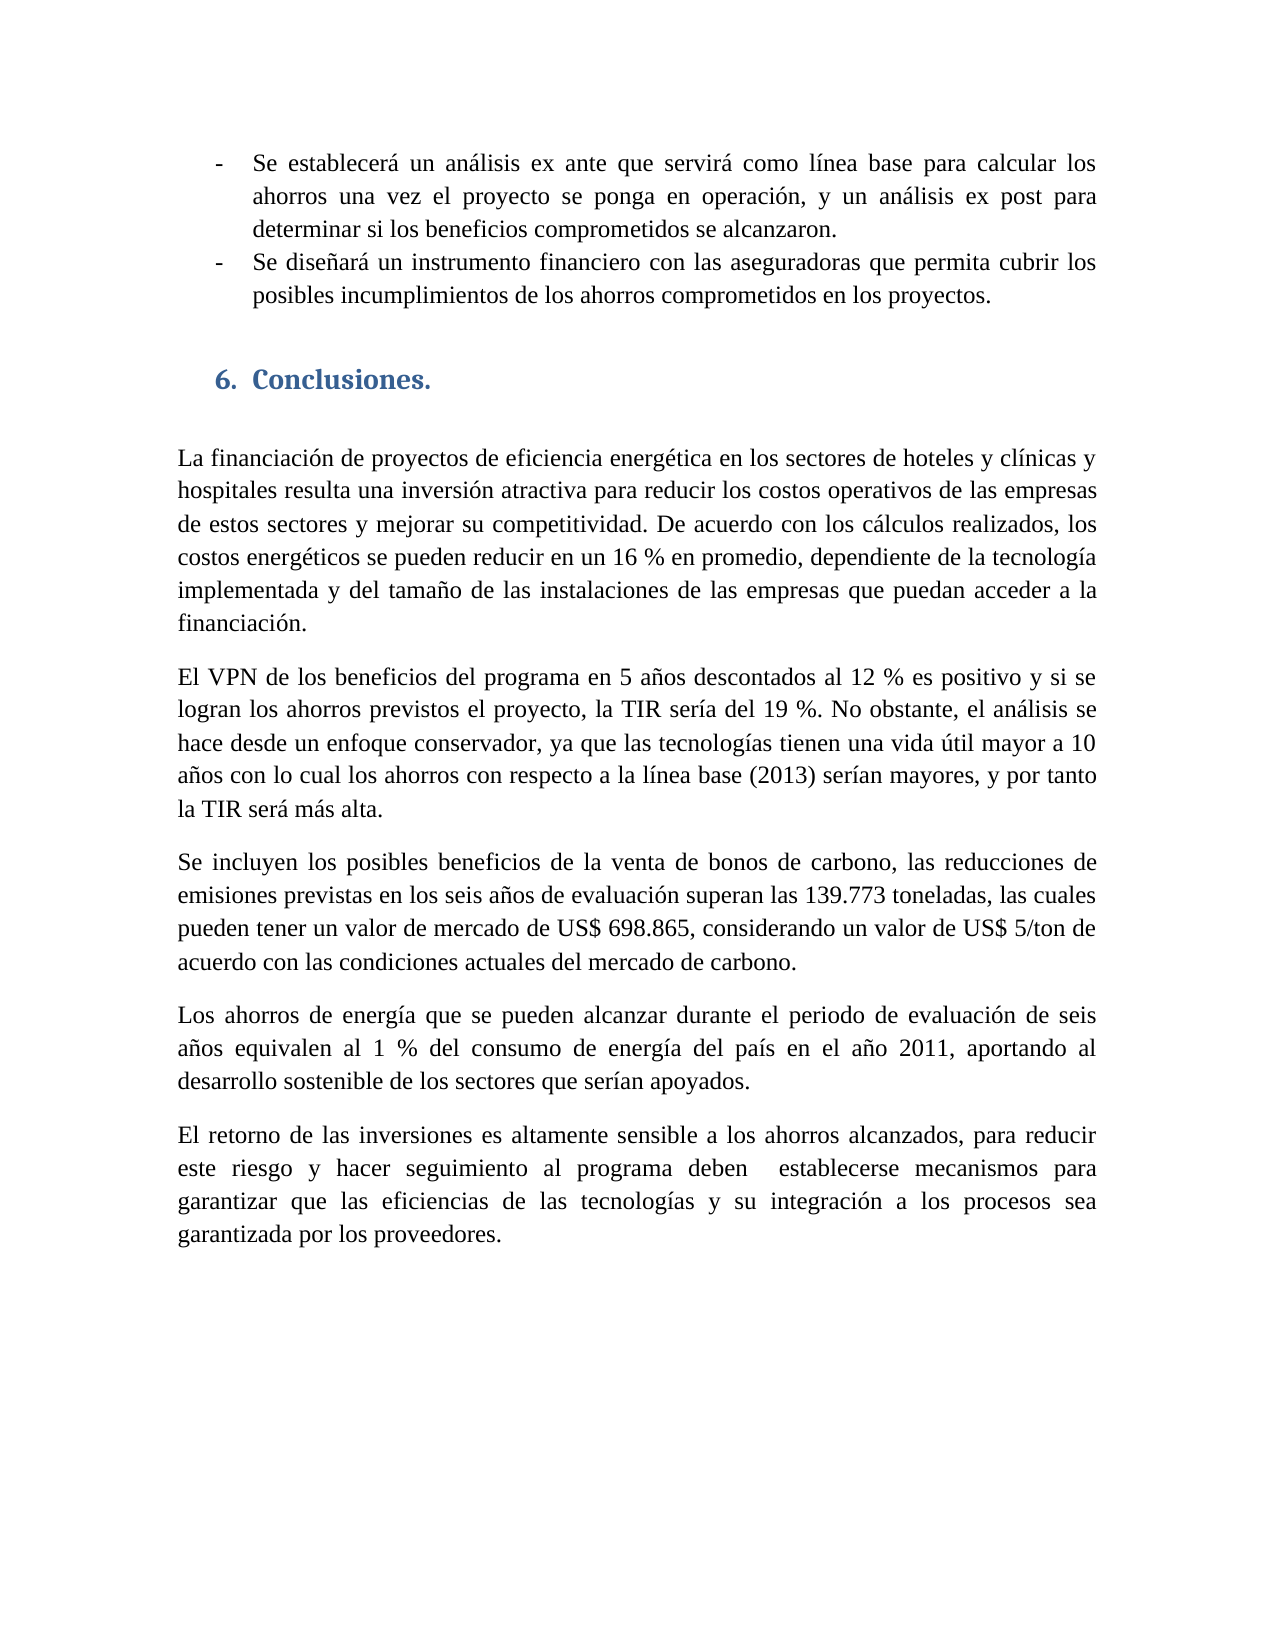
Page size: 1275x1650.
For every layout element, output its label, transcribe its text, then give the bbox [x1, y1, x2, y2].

text La financiación de proyectos de eficiencia energética en los sectores de hoteles y clínicas y hospitales resulta una inversión atractiva para reducir los costos operativos de las empresas de estos sectores y mejorar su competitividad. De acuerdo con los cálculos realizados, los costos energéticos se pueden reducir en un 16 % en promedio, dependiente de la tecnología implementada y del tamaño de las instalaciones de las empresas que puedan acceder a la financiación. [177, 443, 1098, 636]
text El retorno de las inversiones es altamente sensible a los ahorros alcanzados, para reducir este riesgo y hacer seguimiento al programa deben establecerse mecanismos para garantizar que las eficiencias de las tecnologías y su integración a los procesos sea garantizada por los proveedores. [177, 1120, 1098, 1248]
list Se establecerá un análisis ex ante que servirá como línea base para calcular los ahorros una vez el proyecto se ponga en operación, y un análisis ex post para determinar si los beneficios comprometidos se alcanzaron. [215, 148, 1098, 242]
list Se diseñará un instrumento financiero con las aseguradoras que permita cubrir los posibles incumplimientos de los ahorros comprometidos en los proyectos. [215, 247, 1098, 308]
text Se incluyen los posibles beneficios de la venta de bonos de carbono, las reducciones de emisiones previstas en los seis años de evaluación superan las 139.773 toneladas, las cuales pueden tener un valor de mercado de US$ 698.865, considerando un valor de US$ 5/ton de acuerdo con las condiciones actuales del mercado de carbono. [177, 847, 1098, 975]
text El VPN de los beneficios del programa en 5 años descontados al 12 % es positivo y si se logran los ahorros previstos el proyecto, la TIR sería del 19 %. No obstante, el análisis se hace desde un enfoque conservador, ya que las tecnologías tienen una vida útil mayor a 10 años con lo cual los ahorros con respecto a la línea base (2013) serían mayores, y por tanto la TIR será más alta. [177, 662, 1098, 822]
text Los ahorros de energía que se pueden alcanzar durante el periodo de evaluación de seis años equivalen al 1 % del consumo de energía del país en el año 2011, aportando al desarrollo sostenible de los sectores que serían apoyados. [177, 1000, 1098, 1095]
subtitle Conclusiones. [215, 363, 1098, 396]
